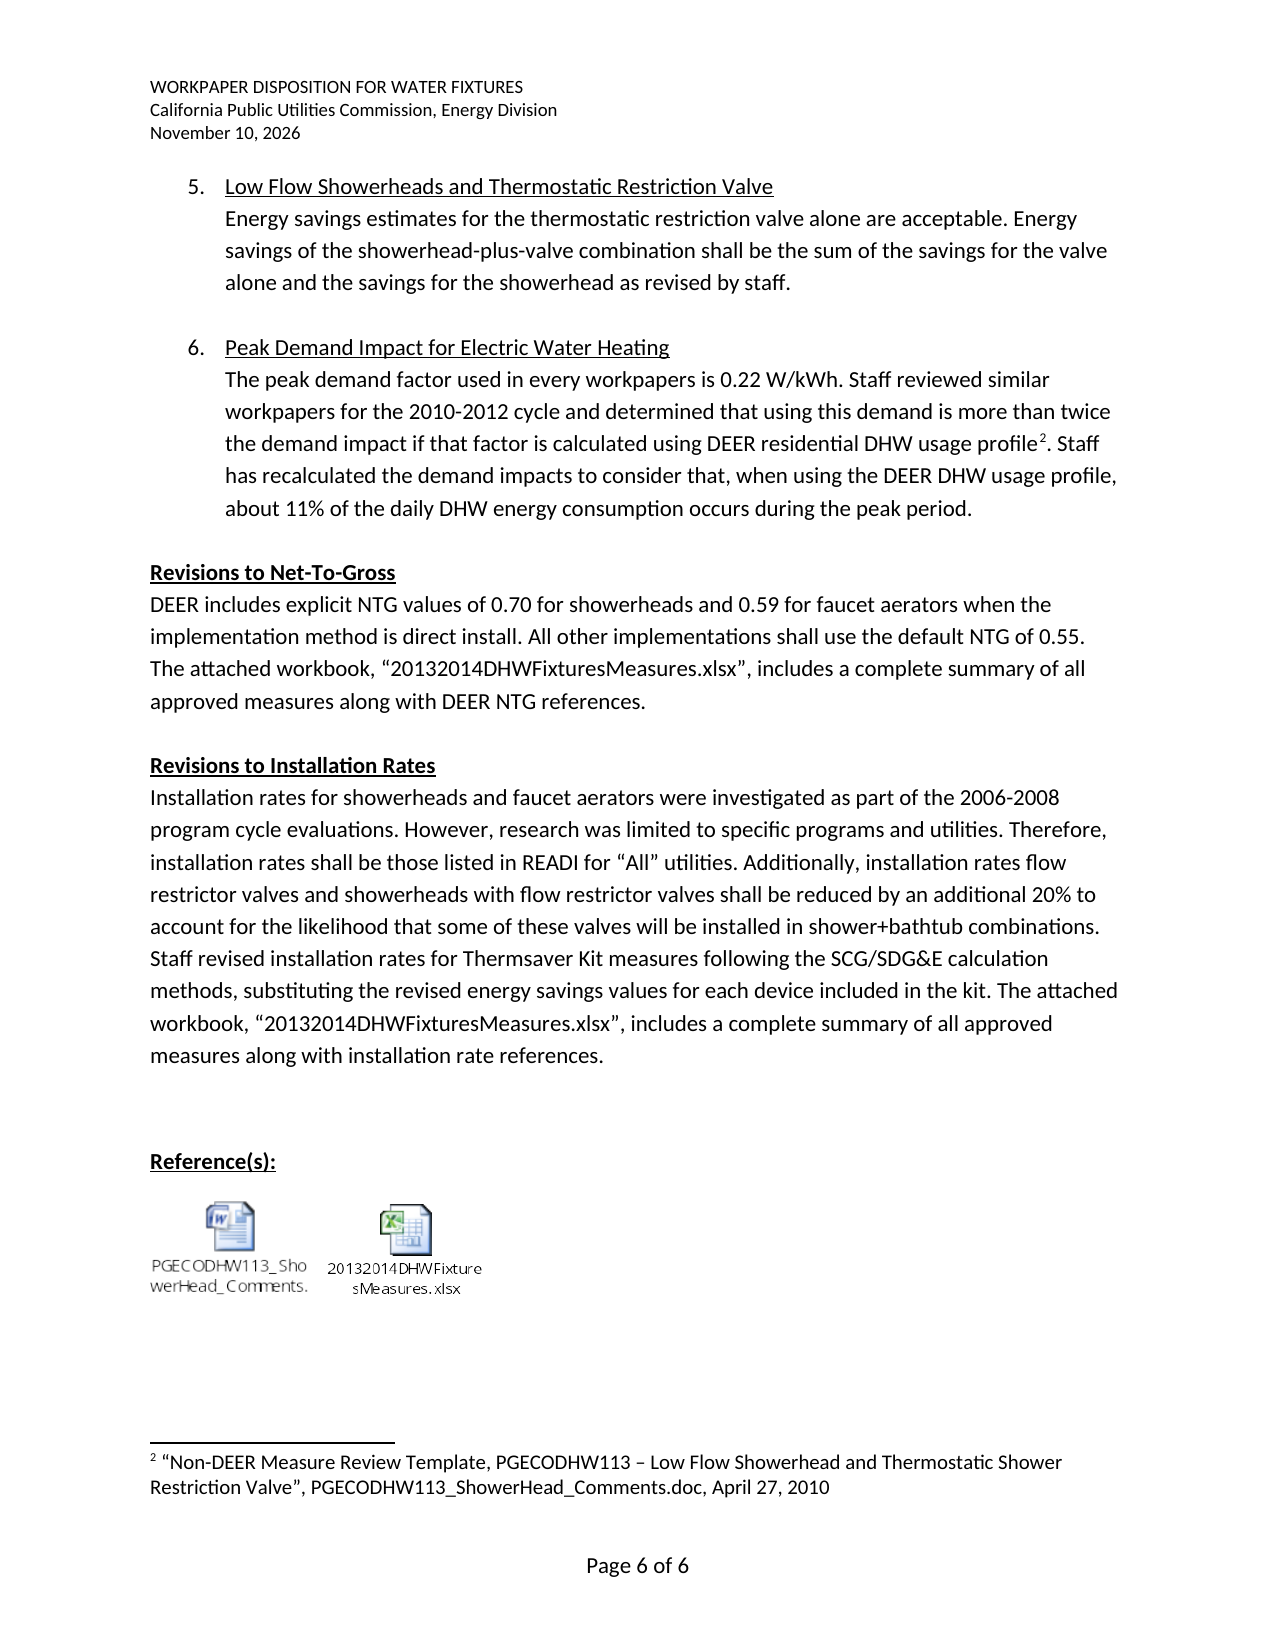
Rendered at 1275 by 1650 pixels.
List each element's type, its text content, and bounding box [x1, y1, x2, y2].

text Reference(s): [150, 1147, 1125, 1175]
list DEER includes explicit NTG values of 0.70 for showerheads and 0.59 for faucet aerators when the implementation method is direct install. All other implementations shall use the default NTG of 0.55. The attached workbook, “20132014DHWFixturesMeasures.xlsx”, includes a complete summary of all approved measures along with DEER NTG references. [150, 590, 1125, 715]
list Low Flow Showerheads and Thermostatic Restriction Valve [187, 172, 1125, 200]
list Revisions to Net-To-Gross [150, 558, 1125, 586]
list Revisions to Installation Rates [150, 751, 1125, 779]
list Peak Demand Impact for Electric Water Heating [187, 333, 1125, 361]
list Installation rates for showerheads and faucet aerators were investigated as part of the 2006-2008 program cycle evaluations. However, research was limited to specific programs and utilities. Therefore, installation rates shall be those listed in READI for “All” utilities. Additionally, installation rates flow restrictor valves and showerheads with flow restrictor valves shall be reduced by an additional 20% to account for the likelihood that some of these valves will be installed in shower+bathtub combinations. Staff revised installation rates for Thermsaver Kit measures following the SCG/SDG&E calculation methods, substituting the revised energy savings values for each device included in the kit. The attached workbook, “20132014DHWFixturesMeasures.xlsx”, includes a complete summary of all approved measures along with installation rate references. [150, 783, 1125, 1069]
text The peak demand factor used in every workpapers is 0.22 W/kWh. Staff reviewed similar workpapers for the 2010-2012 cycle and determined that using this demand is more than twice the demand impact if that factor is calculated using DEER residential DHW usage profile. Staff has recalculated the demand impacts to consider that, when using the DEER DHW usage profile, about 11% of the daily DHW energy consumption occurs during the peak period. [225, 365, 1125, 522]
text Energy savings estimates for the thermostatic restriction valve alone are acceptable. Energy savings of the showerhead-plus-valve combination shall be the sum of the savings for the valve alone and the savings for the showerhead as revised by staff. [225, 204, 1125, 296]
